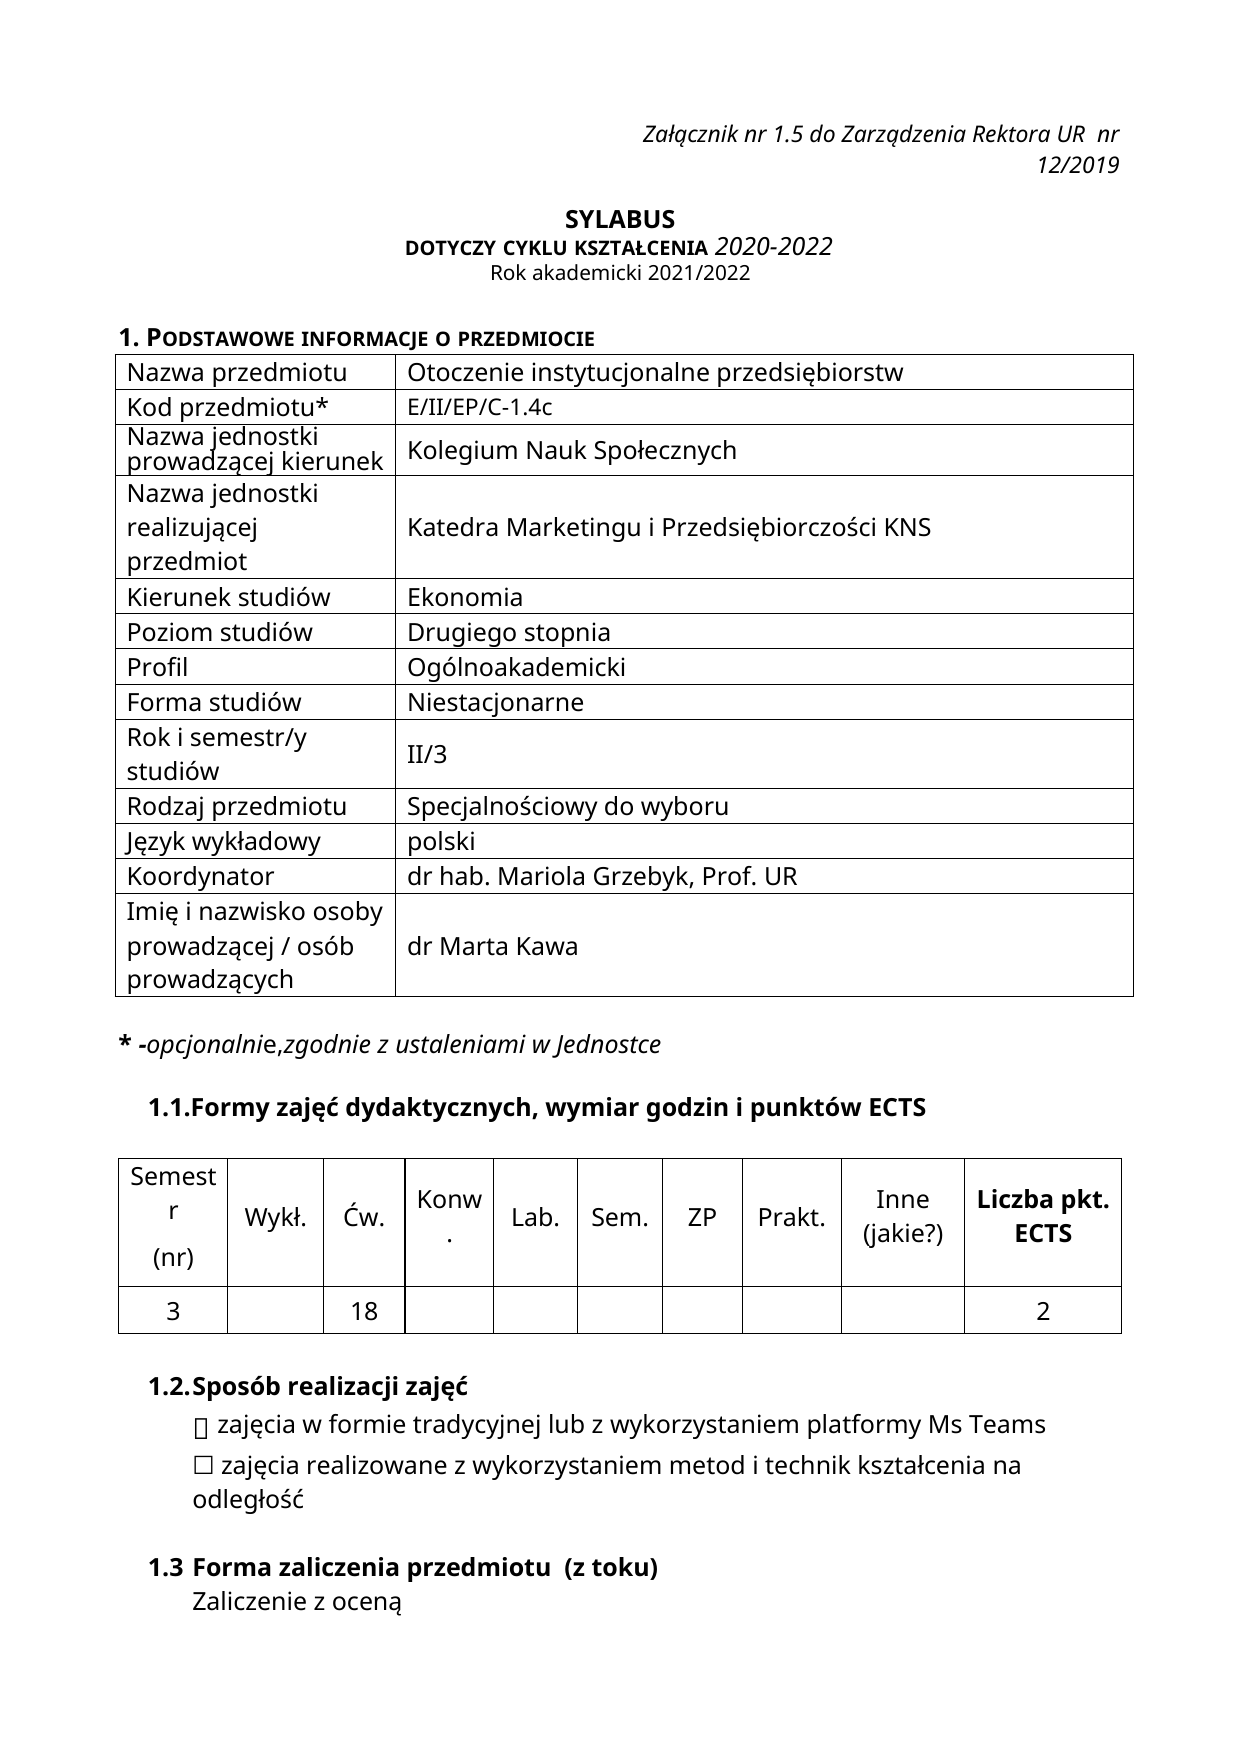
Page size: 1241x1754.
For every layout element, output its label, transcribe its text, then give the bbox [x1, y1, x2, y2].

table_cell E/II/EP/C-1.4c [396, 390, 1133, 424]
table_cell Język wykładowy [116, 824, 395, 858]
table_cell Ekonomia [396, 579, 1133, 613]
table_cell dr Marta Kawa [396, 894, 1133, 996]
table_cell [842, 1287, 964, 1333]
text Zaliczenie z oceną [148, 1584, 1122, 1618]
text 1. Podstawowe informacje o przedmiocie [118, 319, 1122, 354]
table_cell Specjalnościowy do wyboru [396, 789, 1133, 823]
table_cell [743, 1287, 841, 1333]
text SYLABUS [118, 201, 1122, 236]
table_header Ćw. [324, 1159, 404, 1286]
table_cell [578, 1287, 662, 1333]
table_cell Kod przedmiotu* [116, 390, 395, 424]
text 1.2. Sposób realizacji zajęć [148, 1368, 1122, 1402]
table_cell Poziom studiów [116, 614, 395, 648]
table_cell Nazwa jednostki prowadzącej kierunek [116, 425, 395, 475]
table_cell II/3 [396, 720, 1133, 788]
table_cell Profil [116, 649, 395, 683]
text Załącznik nr 1.5 do Zarządzenia Rektora UR nr 12/2019 [118, 118, 1122, 181]
table_cell 18 [324, 1287, 404, 1333]
table_header Liczba pkt. ECTS [965, 1159, 1121, 1286]
text ☐ zajęcia realizowane z wykorzystaniem metod i technik kształcenia na odległość [192, 1448, 1122, 1516]
table_cell [663, 1287, 742, 1333]
table_cell 3 [119, 1287, 227, 1333]
text dotyczy cyklu kształcenia 2020-2022 [118, 236, 1122, 261]
table_header Nazwa przedmiotu [116, 355, 395, 389]
table_cell [228, 1287, 323, 1333]
table_header Konw. [406, 1159, 493, 1286]
table_cell 2 [965, 1287, 1121, 1333]
table_cell Koordynator [116, 859, 395, 893]
table_cell [406, 1287, 493, 1333]
table_header Otoczenie instytucjonalne przedsiębiorstw [396, 355, 1133, 389]
table_cell Rodzaj przedmiotu [116, 789, 395, 823]
table_cell Rok i semestr/y studiów [116, 720, 395, 788]
table_cell Niestacjonarne [396, 685, 1133, 718]
text Rok akademicki 2021/2022 [118, 261, 1122, 286]
table_cell Imię i nazwisko osoby prowadzącej / osób prowadzących [116, 894, 395, 996]
table_cell Ogólnoakademicki [396, 649, 1133, 683]
text 1.1.Formy zajęć dydaktycznych, wymiar godzin i punktów ECTS [148, 1090, 1122, 1124]
table_header Inne (jakie?) [842, 1159, 964, 1286]
table_cell Kolegium Nauk Społecznych [396, 425, 1133, 475]
table_header ZP [663, 1159, 742, 1286]
table_header Prakt. [743, 1159, 841, 1286]
table_cell Nazwa jednostki realizującej przedmiot [116, 476, 395, 578]
table_cell Katedra Marketingu i Przedsiębiorczości KNS [396, 476, 1133, 578]
text  zajęcia w formie tradycyjnej lub z wykorzystaniem platformy Ms Teams [192, 1402, 1122, 1448]
table_header Semestr (nr) [119, 1159, 227, 1286]
table_cell polski [396, 824, 1133, 858]
table_cell Kierunek studiów [116, 579, 395, 613]
table_cell Drugiego stopnia [396, 614, 1133, 648]
table_cell [494, 1287, 577, 1333]
text * -opcjonalnie,zgodnie z ustaleniami w Jednostce [118, 1026, 1122, 1061]
table_header Wykł. [228, 1159, 323, 1286]
table_header Sem. [578, 1159, 662, 1286]
text 1.3 Forma zaliczenia przedmiotu (z toku) [148, 1550, 1122, 1584]
table_cell dr hab. Mariola Grzebyk, Prof. UR [396, 859, 1133, 893]
table_cell Forma studiów [116, 685, 395, 718]
table_header Lab. [494, 1159, 577, 1286]
